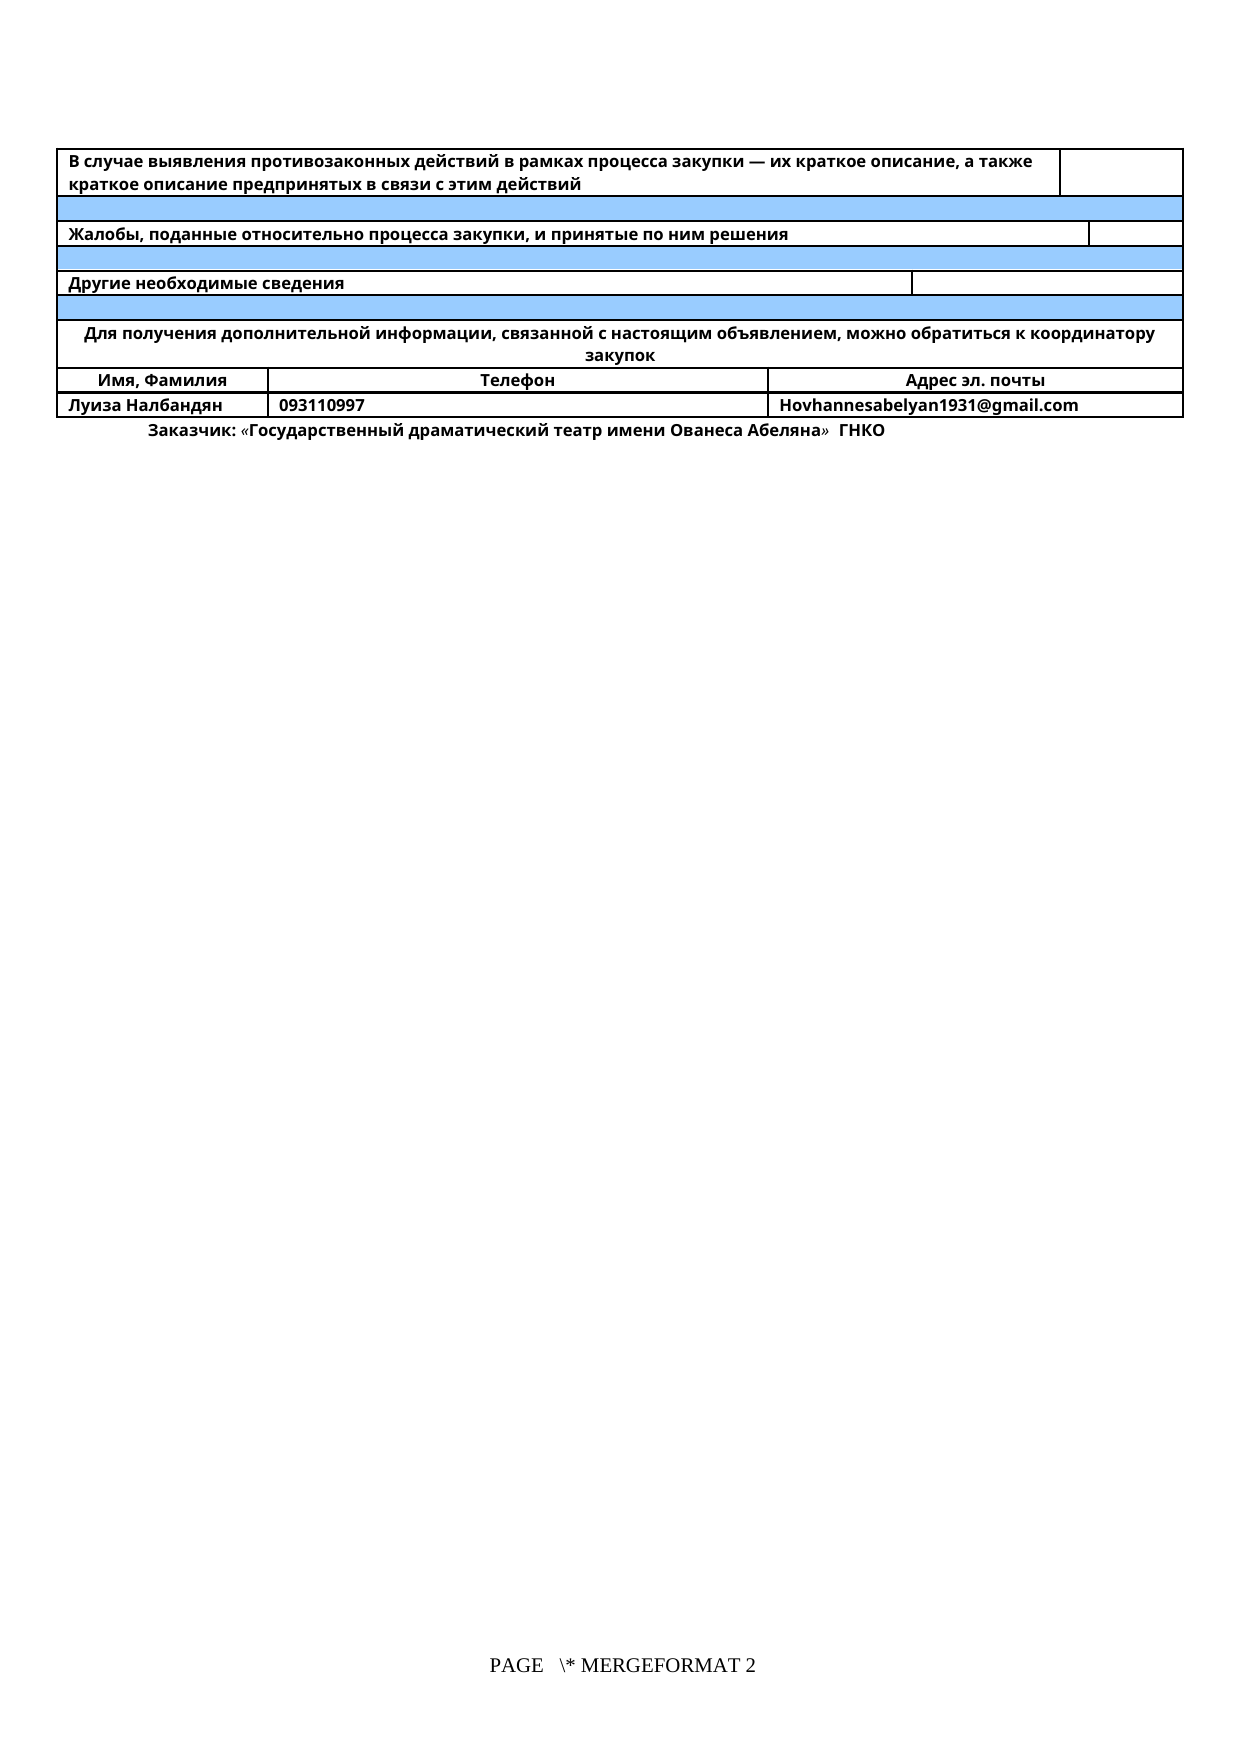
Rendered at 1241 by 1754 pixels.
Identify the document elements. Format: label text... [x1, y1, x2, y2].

table_cell [1090, 222, 1182, 245]
table_cell [58, 296, 1182, 319]
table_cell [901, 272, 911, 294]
table_cell 093110997 [269, 394, 767, 416]
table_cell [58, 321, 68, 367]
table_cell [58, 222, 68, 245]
table_cell [913, 272, 1182, 294]
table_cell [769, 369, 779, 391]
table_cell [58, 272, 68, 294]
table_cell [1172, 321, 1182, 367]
table_cell [58, 197, 1182, 220]
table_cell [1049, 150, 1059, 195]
table_cell [58, 247, 1182, 269]
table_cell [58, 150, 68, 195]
table_cell [1061, 150, 1182, 195]
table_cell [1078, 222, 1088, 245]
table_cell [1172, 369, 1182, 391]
table_cell Луиза Налбандян [58, 394, 267, 416]
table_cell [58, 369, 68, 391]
table_cell Hovhannesabelyan1931@gmail.com [769, 394, 1182, 416]
text Заказчик: «Государственный драматический театр имени Ованеса Абеляна» ГНКО [148, 418, 1092, 441]
